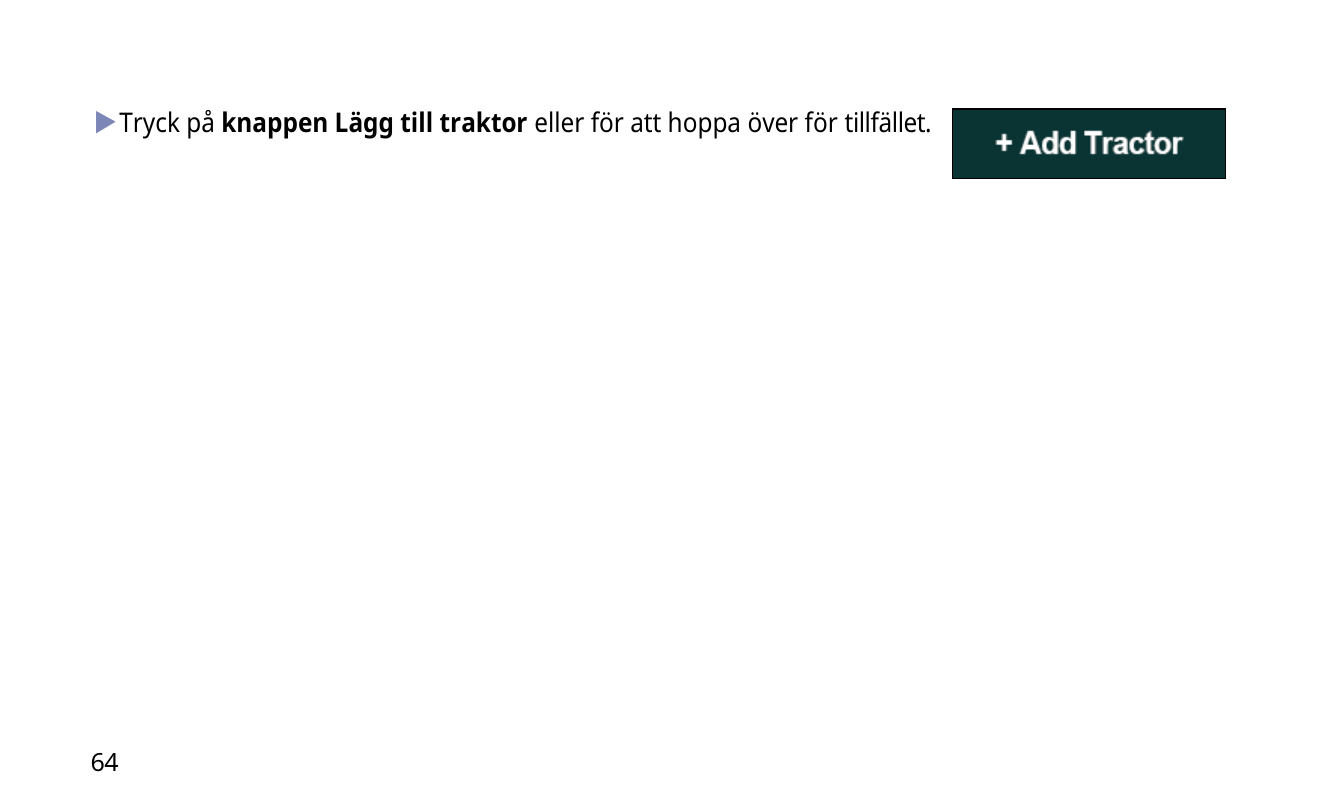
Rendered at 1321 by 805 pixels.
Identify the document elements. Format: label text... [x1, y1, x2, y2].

picture [953, 140, 1225, 178]
list Tryck på knappen Lägg till traktor eller för att hoppa över för tillfället. [93, 103, 1258, 140]
